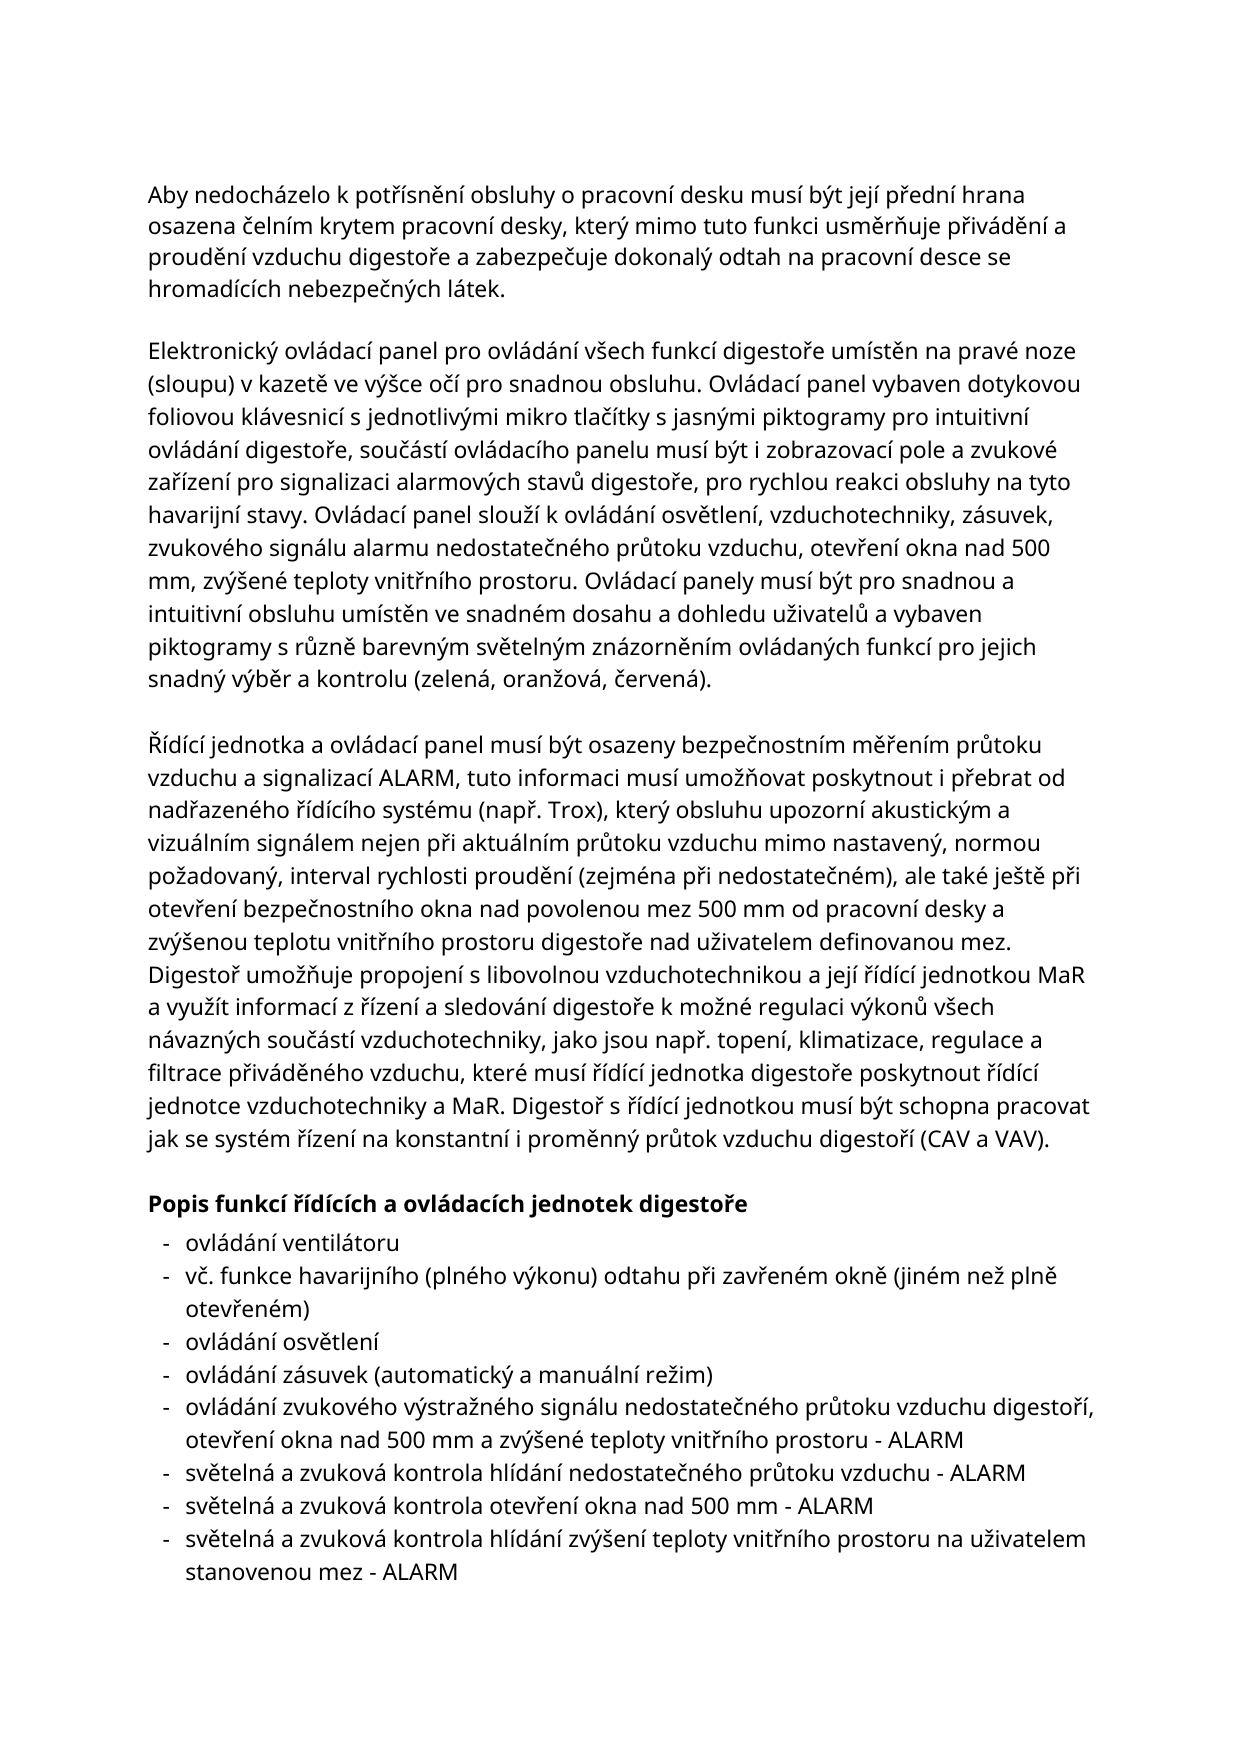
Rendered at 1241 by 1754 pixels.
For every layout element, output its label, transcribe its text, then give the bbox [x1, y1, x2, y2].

text Digestoř umožňuje propojení s libovolnou vzduchotechnikou a její řídící jednotkou MaR a využít informací z řízení a sledování digestoře k možné regulaci výkonů všech návazných součástí vzduchotechniky, jako jsou např. topení, klimatizace, regulace a filtrace přiváděného vzduchu, které musí řídící jednotka digestoře poskytnout řídící jednotce vzduchotechniky a MaR. Digestoř s řídící jednotkou musí být schopna pracovat jak se systém řízení na konstantní i proměnný průtok vzduchu digestoří (CAV a VAV). [148, 958, 1093, 1154]
list ovládání zvukového výstražného signálu nedostatečného průtoku vzduchu digestoří, otevření okna nad 500 mm a zvýšené teploty vnitřního prostoru - ALARM [162, 1391, 1096, 1455]
list světelná a zvuková kontrola otevření okna nad 500 mm - ALARM [162, 1490, 1096, 1521]
list světelná a zvuková kontrola hlídání zvýšení teploty vnitřního prostoru na uživatelem stanovenou mez - ALARM [162, 1523, 1096, 1587]
text Aby nedocházelo k potřísnění obsluhy o pracovní desku musí být její přední hrana osazena čelním krytem pracovní desky, který mimo tuto funkci usměrňuje přivádění a proudění vzduchu digestoře a zabezpečuje dokonalý odtah na pracovní desce se hromadících nebezpečných látek. [148, 179, 1093, 304]
list vč. funkce havarijního (plného výkonu) odtahu při zavřeném okně (jiném než plně otevřeném) [162, 1260, 1096, 1324]
list ovládání osvětlení [162, 1326, 1096, 1357]
text Popis funkcí řídících a ovládacích jednotek digestoře [148, 1188, 1093, 1219]
list světelná a zvuková kontrola hlídání nedostatečného průtoku vzduchu - ALARM [162, 1457, 1096, 1488]
text Elektronický ovládací panel pro ovládání všech funkcí digestoře umístěn na pravé noze (sloupu) v kazetě ve výšce očí pro snadnou obsluhu. Ovládací panel vybaven dotykovou foliovou klávesnicí s jednotlivými mikro tlačítky s jasnými piktogramy pro intuitivní ovládání digestoře, součástí ovládacího panelu musí být i zobrazovací pole a zvukové zařízení pro signalizaci alarmových stavů digestoře, pro rychlou reakci obsluhy na tyto havarijní stavy. Ovládací panel slouží k ovládání osvětlení, vzduchotechniky, zásuvek, zvukového signálu alarmu nedostatečného průtoku vzduchu, otevření okna nad 500 mm, zvýšené teploty vnitřního prostoru. Ovládací panely musí být pro snadnou a intuitivní obsluhu umístěn ve snadném dosahu a dohledu uživatelů a vybaven piktogramy s různě barevným světelným znázorněním ovládaných funkcí pro jejich snadný výběr a kontrolu (zelená, oranžová, červená). [148, 335, 1093, 694]
text Řídící jednotka a ovládací panel musí být osazeny bezpečnostním měřením průtoku vzduchu a signalizací ALARM, tuto informaci musí umožňovat poskytnout i přebrat od nadřazeného řídícího systému (např. Trox), který obsluhu upozorní akustickým a vizuálním signálem nejen při aktuálním průtoku vzduchu mimo nastavený, normou požadovaný, interval rychlosti proudění (zejména při nedostatečném), ale také ještě při otevření bezpečnostního okna nad povolenou mez 500 mm od pracovní desky a zvýšenou teplotu vnitřního prostoru digestoře nad uživatelem definovanou mez. [148, 729, 1093, 957]
list ovládání ventilátoru [162, 1227, 1096, 1258]
list ovládání zásuvek (automatický a manuální režim) [162, 1358, 1096, 1390]
